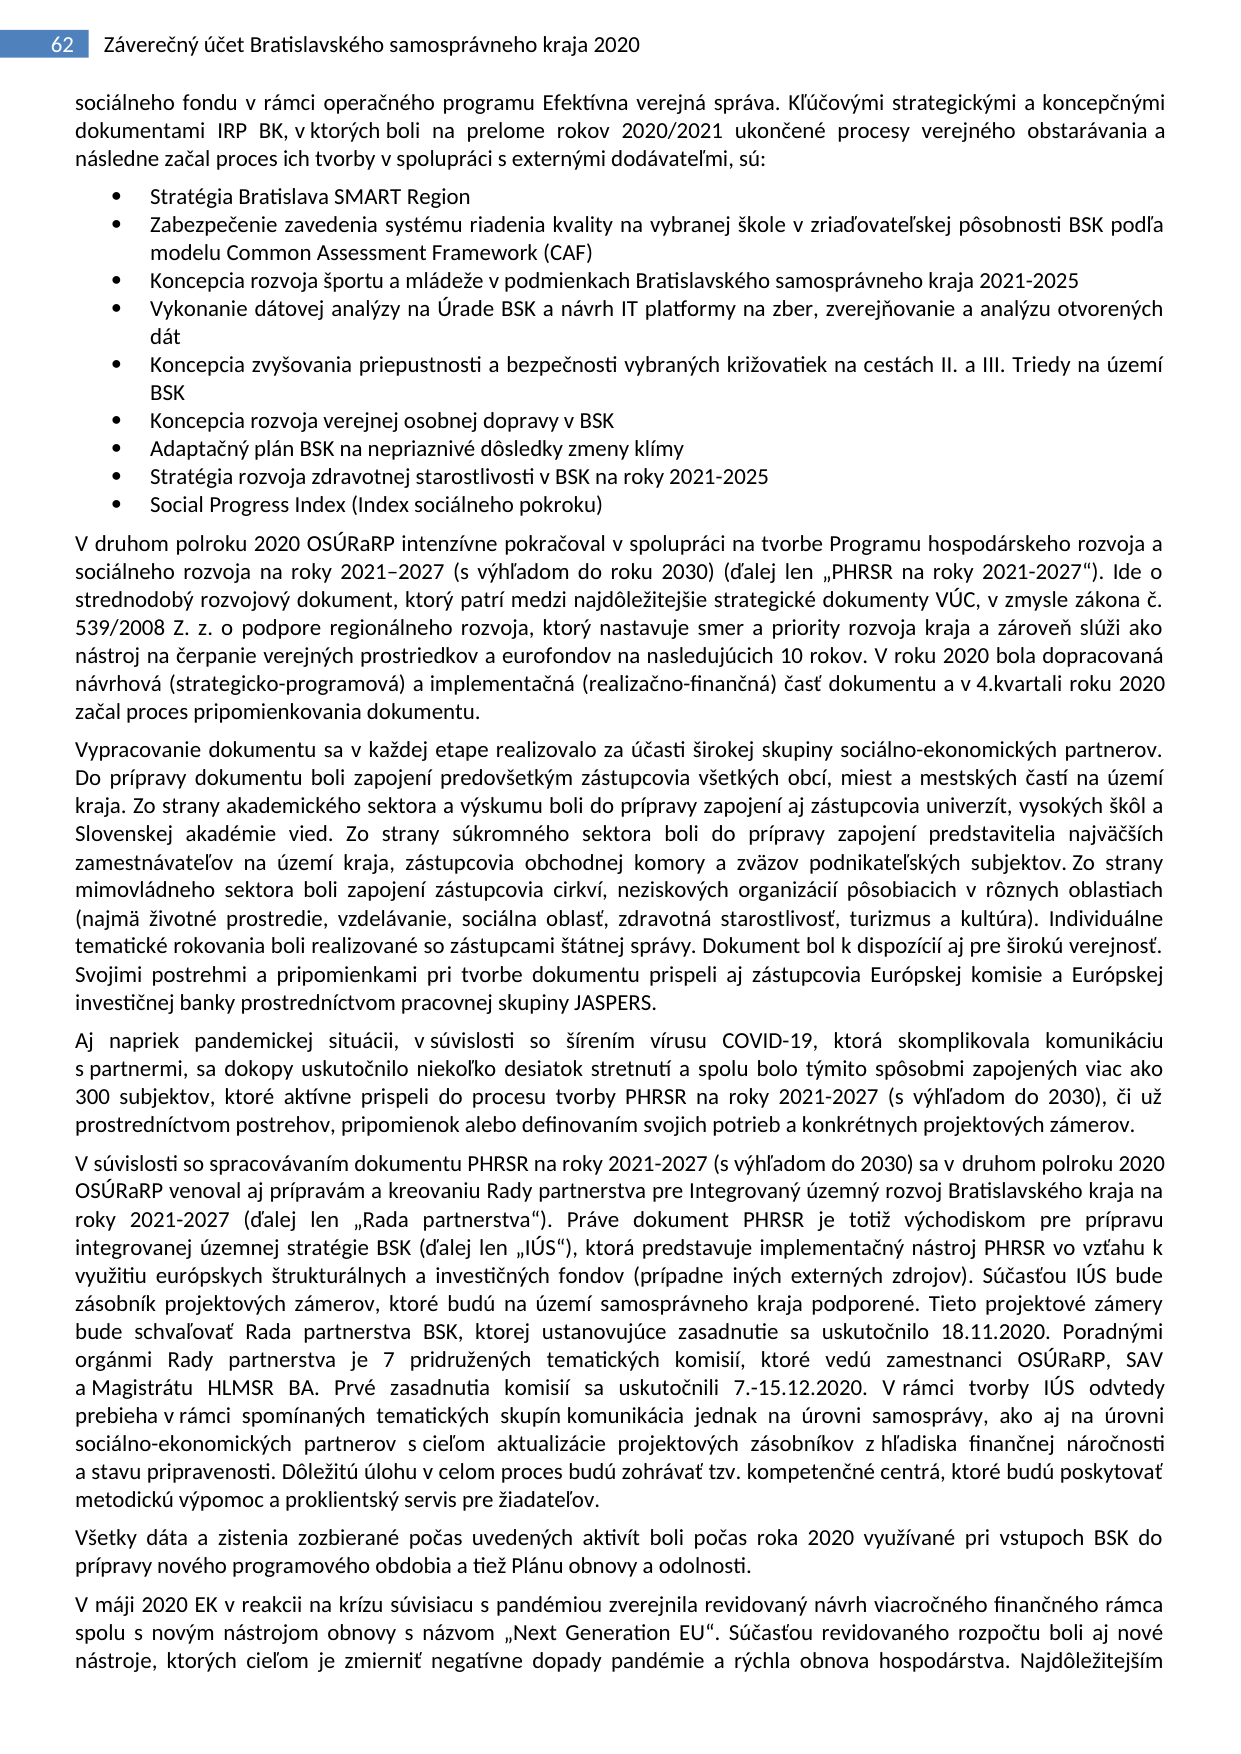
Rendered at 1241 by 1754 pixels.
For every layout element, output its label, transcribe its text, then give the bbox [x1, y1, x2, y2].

text V súvislosti so spracovávaním dokumentu PHRSR na roky 2021-2027 (s výhľadom do 2030) sa v druhom polroku 2020 OSÚRaRP venoval aj prípravám a kreovaniu Rady partnerstva pre Integrovaný územný rozvoj Bratislavského kraja na roky 2021-2027 (ďalej len „Rada partnerstva“). Práve dokument PHRSR je totiž východiskom pre prípravu integrovanej územnej stratégie BSK (ďalej len „IÚS“), ktorá predstavuje implementačný nástroj PHRSR vo vzťahu k využitiu európskych štrukturálnych a investičných fondov (prípadne iných externých zdrojov). Súčasťou IÚS bude zásobník projektových zámerov, ktoré budú na území samosprávneho kraja podporené. Tieto projektové zámery bude schvaľovať Rada partnerstva BSK, ktorej ustanovujúce zasadnutie sa uskutočnilo 18.11.2020. Poradnými orgánmi Rady partnerstva je 7 pridružených tematických komisií, ktoré vedú zamestnanci OSÚRaRP, SAV a Magistrátu HLMSR BA. Prvé zasadnutia komisií sa uskutočnili 7.-15.12.2020. V rámci tvorby IÚS odvtedy prebieha v rámci spomínaných tematických skupín komunikácia jednak na úrovni samosprávy, ako aj na úrovni sociálno-ekonomických partnerov s cieľom aktualizácie projektových zásobníkov z hľadiska finančnej náročnosti a stavu pripravenosti. Dôležitú úlohu v celom proces budú zohrávať tzv. kompetenčné centrá, ktoré budú poskytovať metodickú výpomoc a proklientský servis pre žiadateľov. [75, 1149, 1165, 1513]
list Koncepcia zvyšovania priepustnosti a bezpečnosti vybraných križovatiek na cestách II. a III. Triedy na území BSK [112, 350, 1165, 406]
text Vypracovanie dokumentu sa v každej etape realizovalo za účasti širokej skupiny sociálno-ekonomických partnerov. Do prípravy dokumentu boli zapojení predovšetkým zástupcovia všetkých obcí, miest a mestských častí na území kraja. Zo strany akademického sektora a výskumu boli do prípravy zapojení aj zástupcovia univerzít, vysokých škôl a Slovenskej akadémie vied. Zo strany súkromného sektora boli do prípravy zapojení predstavitelia najväčších zamestnávateľov na území kraja, zástupcovia obchodnej komory a zväzov podnikateľských subjektov. Zo strany mimovládneho sektora boli zapojení zástupcovia cirkví, neziskových organizácií pôsobiacich v rôznych oblastiach (najmä životné prostredie, vzdelávanie, sociálna oblasť, zdravotná starostlivosť, turizmus a kultúra). Individuálne tematické rokovania boli realizované so zástupcami štátnej správy. Dokument bol k dispozícií aj pre širokú verejnosť. Svojimi postrehmi a pripomienkami pri tvorbe dokumentu prispeli aj zástupcovia Európskej komisie a Európskej investičnej banky prostredníctvom pracovnej skupiny JASPERS. [75, 736, 1165, 1016]
list Stratégia Bratislava SMART Region [112, 182, 1165, 210]
list Social Progress Index (Index sociálneho pokroku) [112, 491, 1165, 518]
list Adaptačný plán BSK na nepriaznivé dôsledky zmeny klímy [112, 434, 1165, 462]
list Koncepcia rozvoja verejnej osobnej dopravy v BSK [112, 406, 1165, 434]
list Vykonanie dátovej analýzy na Úrade BSK a návrh IT platformy na zber, zverejňovanie a analýzu otvorených dát [112, 294, 1165, 350]
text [75, 1590, 1165, 1674]
list Stratégia rozvoja zdravotnej starostlivosti v BSK na roky 2021-2025 [112, 462, 1165, 491]
list Zabezpečenie zavedenia systému riadenia kvality na vybranej škole v zriaďovateľskej pôsobnosti BSK podľa modelu Common Assessment Framework (CAF) [112, 210, 1165, 266]
text Všetky dáta a zistenia zozbierané počas uvedených aktivít boli počas roka 2020 využívané pri vstupoch BSK do prípravy nového programového obdobia a tiež Plánu obnovy a odolnosti. [75, 1523, 1165, 1579]
text V druhom polroku 2020 OSÚRaRP intenzívne pokračoval v spolupráci na tvorbe Programu hospodárskeho rozvoja a sociálneho rozvoja na roky 2021–2027 (s výhľadom do roku 2030) (ďalej len „PHRSR na roky 2021-2027“). Ide o strednodobý rozvojový dokument, ktorý patrí medzi najdôležitejšie strategické dokumenty VÚC, v zmysle zákona č. 539/2008 Z. z. o podpore regionálneho rozvoja, ktorý nastavuje smer a priority rozvoja kraja a zároveň slúži ako nástroj na čerpanie verejných prostriedkov a eurofondov na nasledujúcich 10 rokov. V roku 2020 bola dopracovaná návrhová (strategicko-programová) a implementačná (realizačno-finančná) časť dokumentu a v 4.kvartali roku 2020 začal proces pripomienkovania dokumentu. [75, 529, 1165, 725]
text Aj napriek pandemickej situácii, v súvislosti so šírením vírusu COVID-19, ktorá skomplikovala komunikáciu s partnermi, sa dokopy uskutočnilo niekoľko desiatok stretnutí a spolu bolo týmito spôsobmi zapojených viac ako 300 subjektov, ktoré aktívne prispeli do procesu tvorby PHRSR na roky 2021-2027 (s výhľadom do 2030), či už prostredníctvom postrehov, pripomienok alebo definovaním svojich potrieb a konkrétnych projektových zámerov. [75, 1026, 1165, 1138]
list Koncepcia rozvoja športu a mládeže v podmienkach Bratislavského samosprávneho kraja 2021-2025 [112, 266, 1165, 294]
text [75, 88, 1165, 172]
